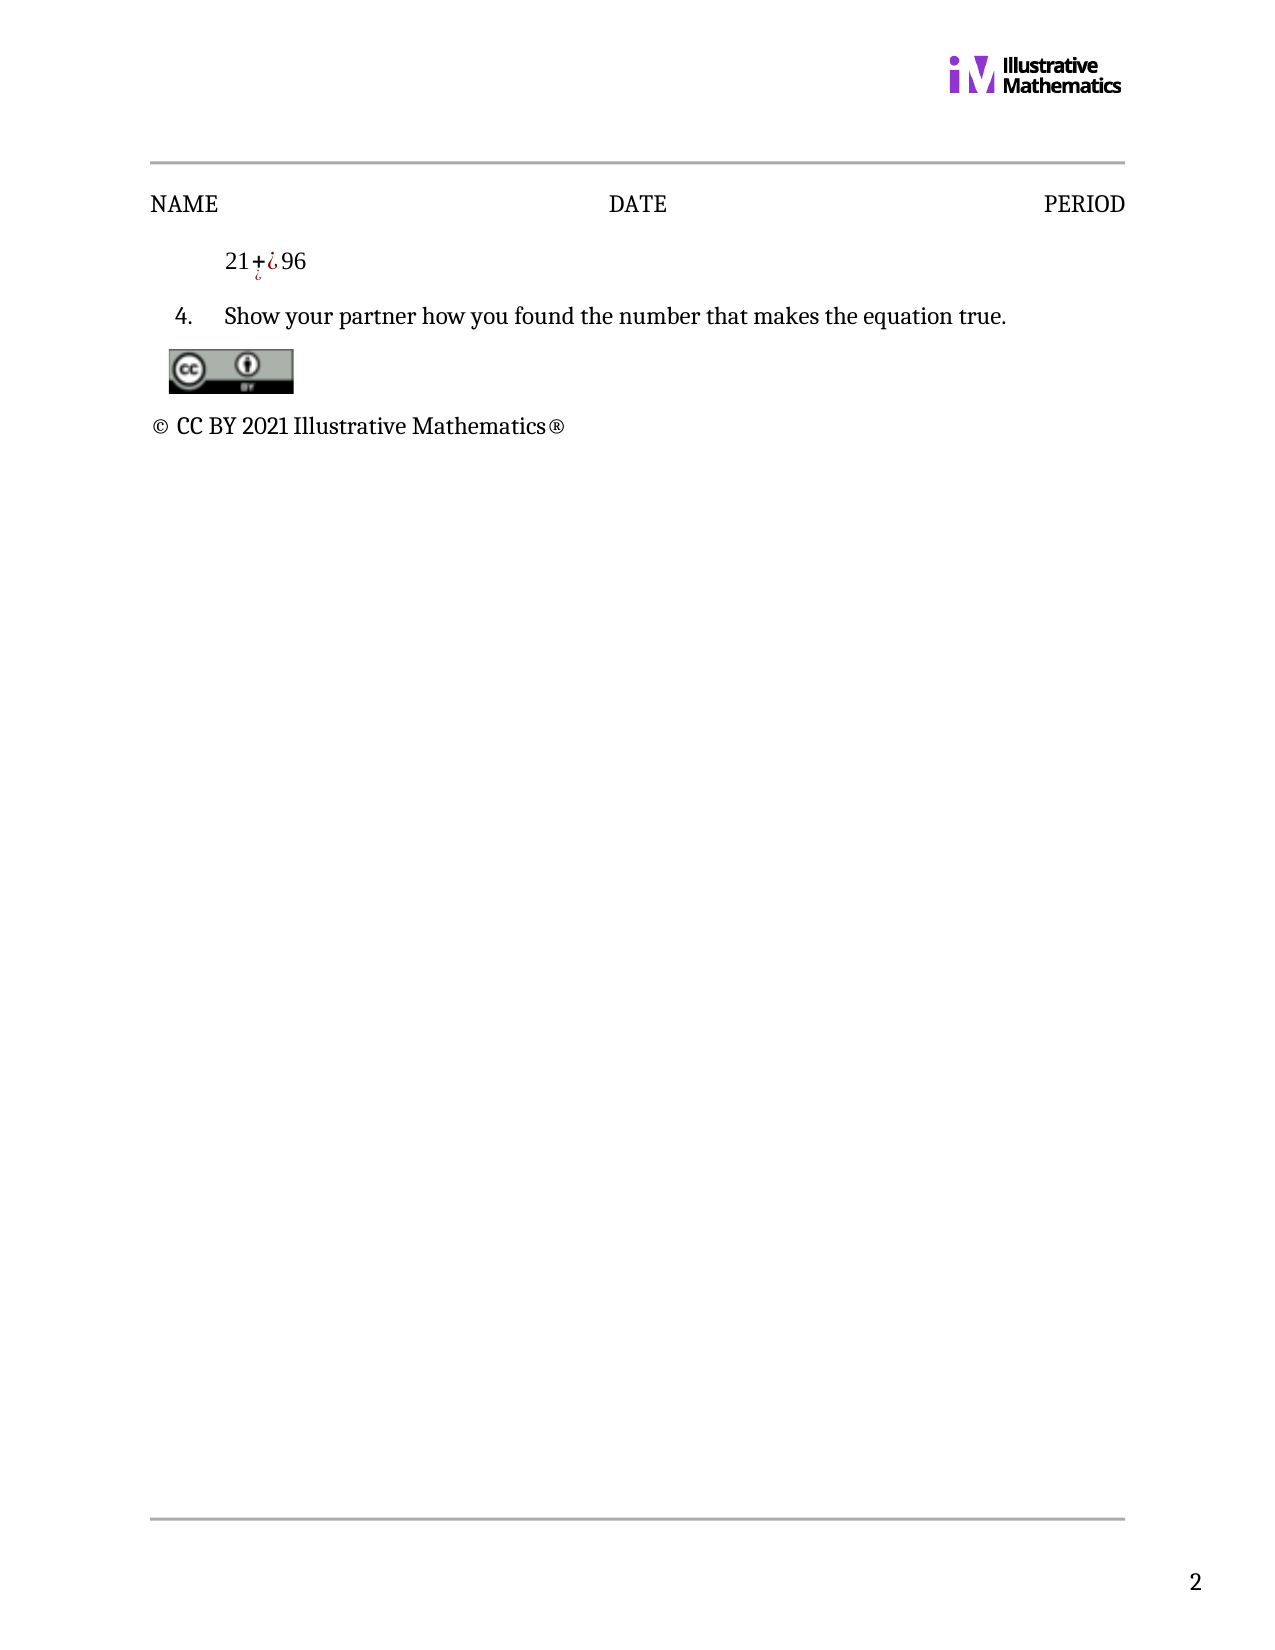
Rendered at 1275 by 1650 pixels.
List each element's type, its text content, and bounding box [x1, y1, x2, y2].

picture [949, 55, 1121, 93]
text © CC BY 2021 Illustrative Mathematics® [150, 412, 1125, 441]
list Show your partner how you found the number that makes the equation true. [175, 302, 1125, 331]
picture [168, 349, 294, 394]
